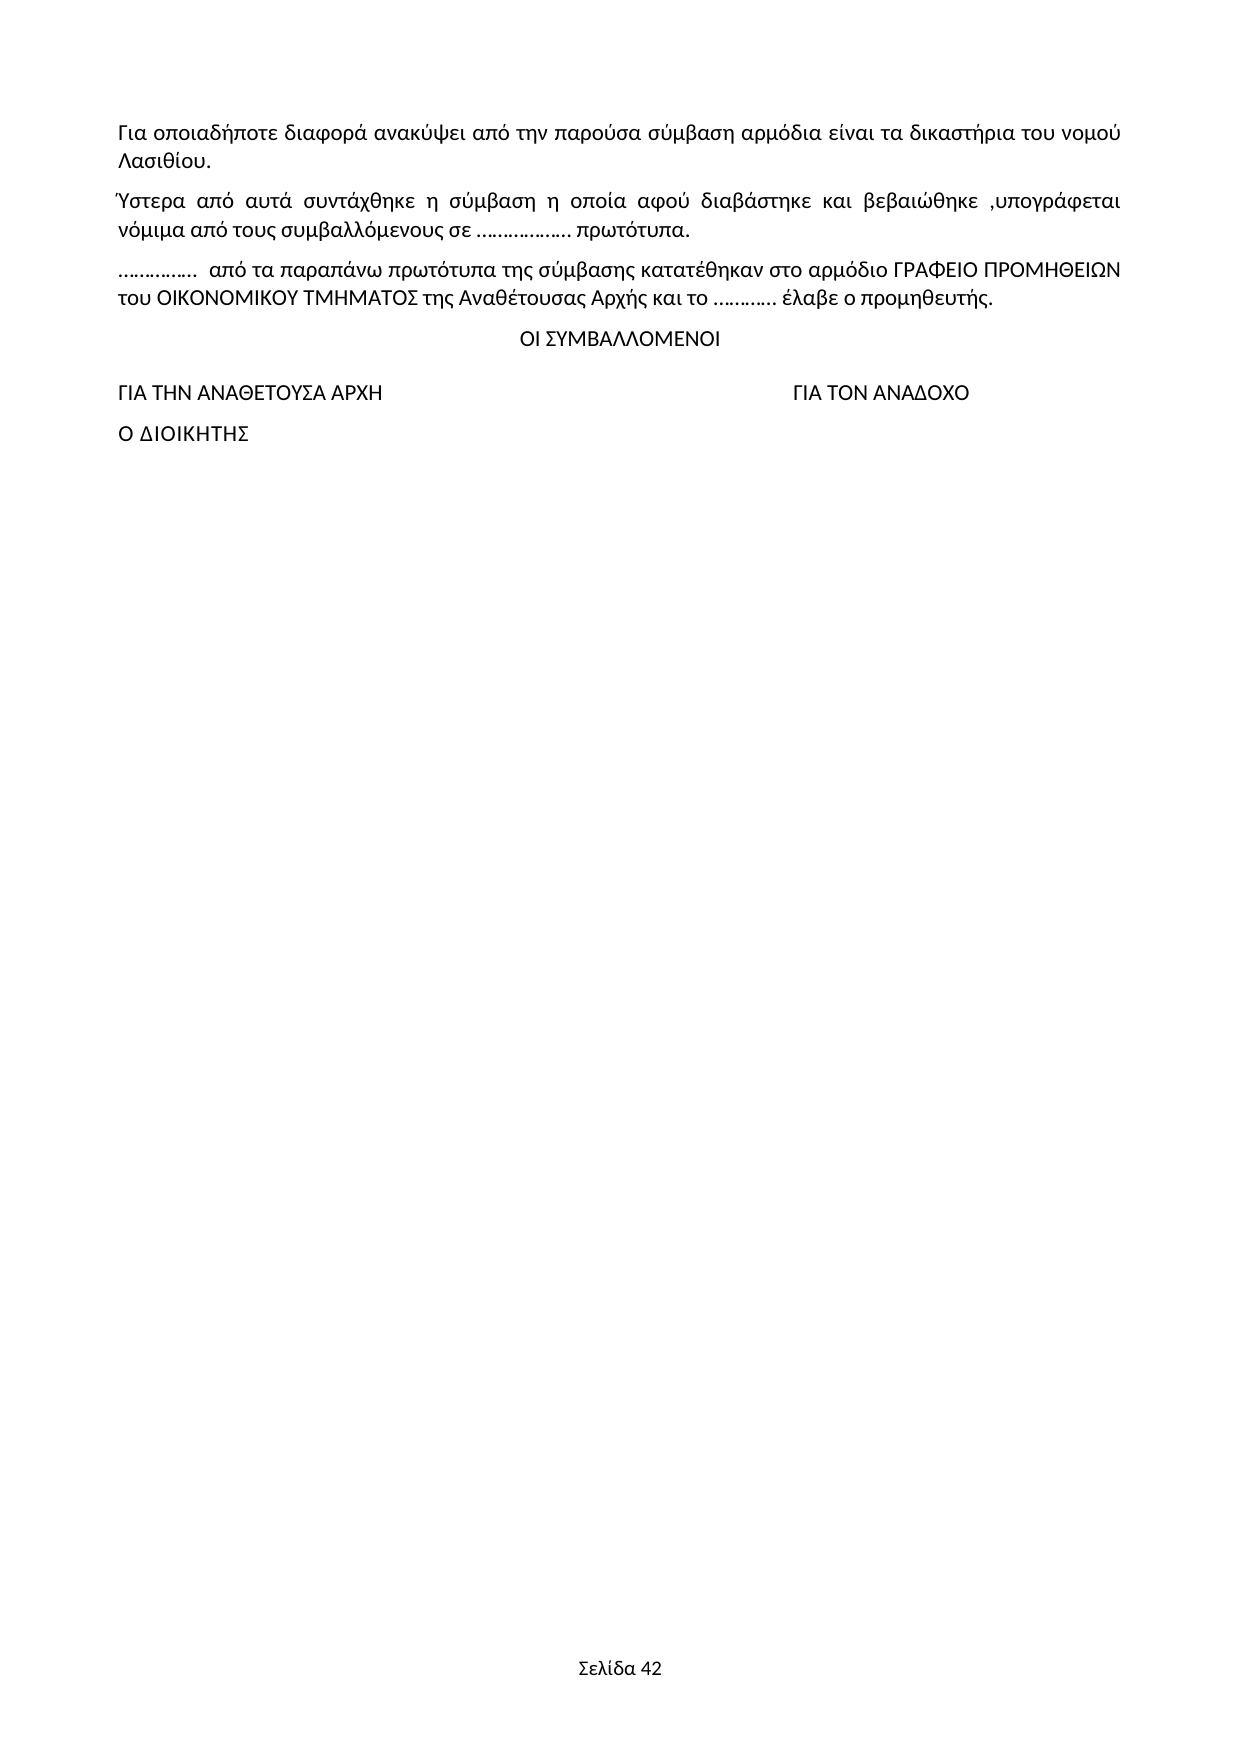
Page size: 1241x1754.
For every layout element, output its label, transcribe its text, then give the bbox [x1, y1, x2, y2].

text …………… από τα παραπάνω πρωτότυπα της σύμβασης κατατέθηκαν στο αρμόδιο ΓΡΑΦΕΙΟ ΠΡΟΜΗΘΕΙΩΝ του ΟΙΚΟΝΟΜΙΚΟΥ ΤΜΗΜΑΤΟΣ της Αναθέτουσας Αρχής και το ………… έλαβε ο προμηθευτής. [118, 255, 1122, 311]
text ΟΙ ΣΥΜΒΑΛΛΟΜΕΝΟΙ [118, 324, 1122, 352]
text Ο ΔΙΟΙΚΗΤΗΣ [118, 419, 1122, 447]
text Για οποιαδήποτε διαφορά ανακύψει από την παρούσα σύμβαση αρμόδια είναι τα δικαστήρια του νομού Λασιθίου. [118, 118, 1122, 174]
text Ύστερα από αυτά συντάχθηκε η σύμβαση η οποία αφού διαβάστηκε και βεβαιώθηκε ,υπογράφεται νόμιμα από τους συμβαλλόμενους σε ……………… πρωτότυπα. [118, 187, 1122, 243]
text ΓΙΑ ΤΗΝ ΑΝΑΘΕΤΟΥΣΑ ΑΡΧΗ ΓΙΑ ΤΟΝ ΑΝΑΔΟΧΟ [118, 378, 1122, 406]
